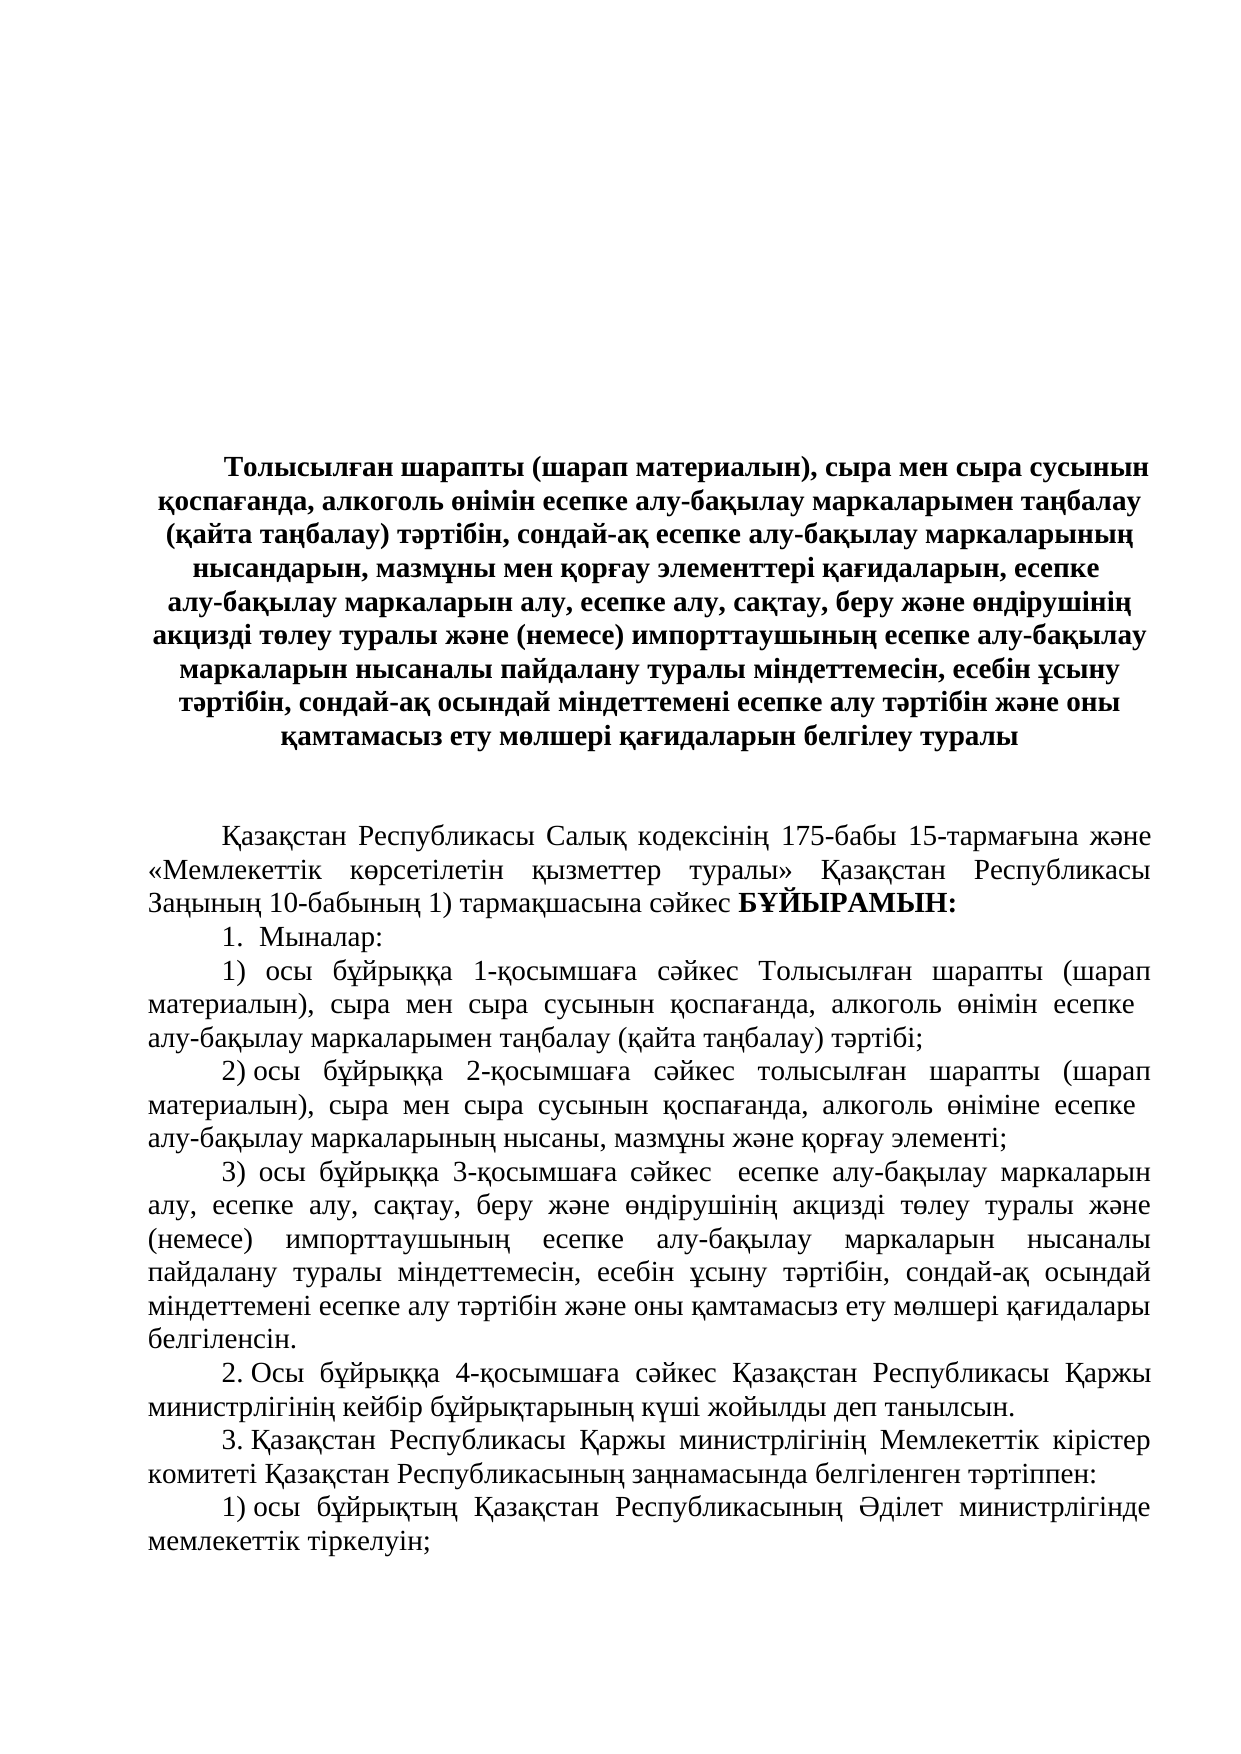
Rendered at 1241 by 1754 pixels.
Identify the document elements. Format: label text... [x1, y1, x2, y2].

text 2. Осы бұйрыққа 4-қосымшаға сәйкес Қазақстан Республикасы Қаржы министрлігінің кейбір бұйрықтарының күші жойылды деп танылсын. [148, 1355, 1152, 1422]
list Мыналар: [221, 919, 1152, 953]
text 2) осы бұйрыққа 2-қосымшаға сәйкес толысылған шарапты (шарап материалын), сыра мен сыра сусынын қоспағанда, алкоголь өніміне есепке алу-бақылау маркаларының нысаны, мазмұны және қорғау элементі; [148, 1053, 1152, 1154]
text 1) осы бұйрыққа 1-қосымшаға сәйкес Толысылған шарапты (шарап материалын), сыра мен сыра сусынын қоспағанда, алкоголь өнімін есепке алу-бақылау маркаларымен таңбалау (қайта таңбалау) тәртібі; [148, 953, 1152, 1053]
text 1) осы бұйрықтың Қазақстан Республикасының Әділет министрлігінде мемлекеттік тіркелуін; [148, 1489, 1152, 1556]
text 3. Қазақстан Республикасы Қаржы министрлігінің Мемлекеттік кірістер комитеті Қазақстан Республикасының заңнамасында белгіленген тәртіппен: [148, 1422, 1152, 1489]
text Қазақстан Республикасы Салық кодексінің 175-бабы 15-тармағына және «Мемлекеттік көрсетілетін қызметтер туралы» Қазақстан Республикасы Заңының 10-бабының 1) тармақшасына сәйкес БҰЙЫРАМЫН: [148, 818, 1152, 919]
text Толысылған шарапты (шарап материалын), сыра мен сыра сусынын қоспағанда, алкоголь өнімін есепке алу-бақылау маркаларымен таңбалау (қайта таңбалау) тәртібін, сондай-ақ есепке алу-бақылау маркаларының нысандарын, мазмұны мен қорғау элементтері қағидаларын, есепке алу-бақылау маркаларын алу, есепке алу, сақтау, беру және өндірушінің акцизді төлеу туралы және (немесе) импорттаушының есепке алу-бақылау маркаларын нысаналы пайдалану туралы міндеттемесін, есебін ұсыну тәртібін, сондай-ақ осындай міндеттемені есепке алу тәртібін және оны қамтамасыз ету мөлшері қағидаларын белгілеу туралы [148, 449, 1152, 751]
text 3) осы бұйрыққа 3-қосымшаға сәйкес есепке алу-бақылау маркаларын алу, есепке алу, сақтау, беру және өндірушінің акцизді төлеу туралы және (немесе) импорттаушының есепке алу-бақылау маркаларын нысаналы пайдалану туралы міндеттемесін, есебін ұсыну тәртібін, сондай-ақ осындай міндеттемені есепке алу тәртібін және оны қамтамасыз ету мөлшері қағидалары белгіленсін. [148, 1154, 1152, 1355]
